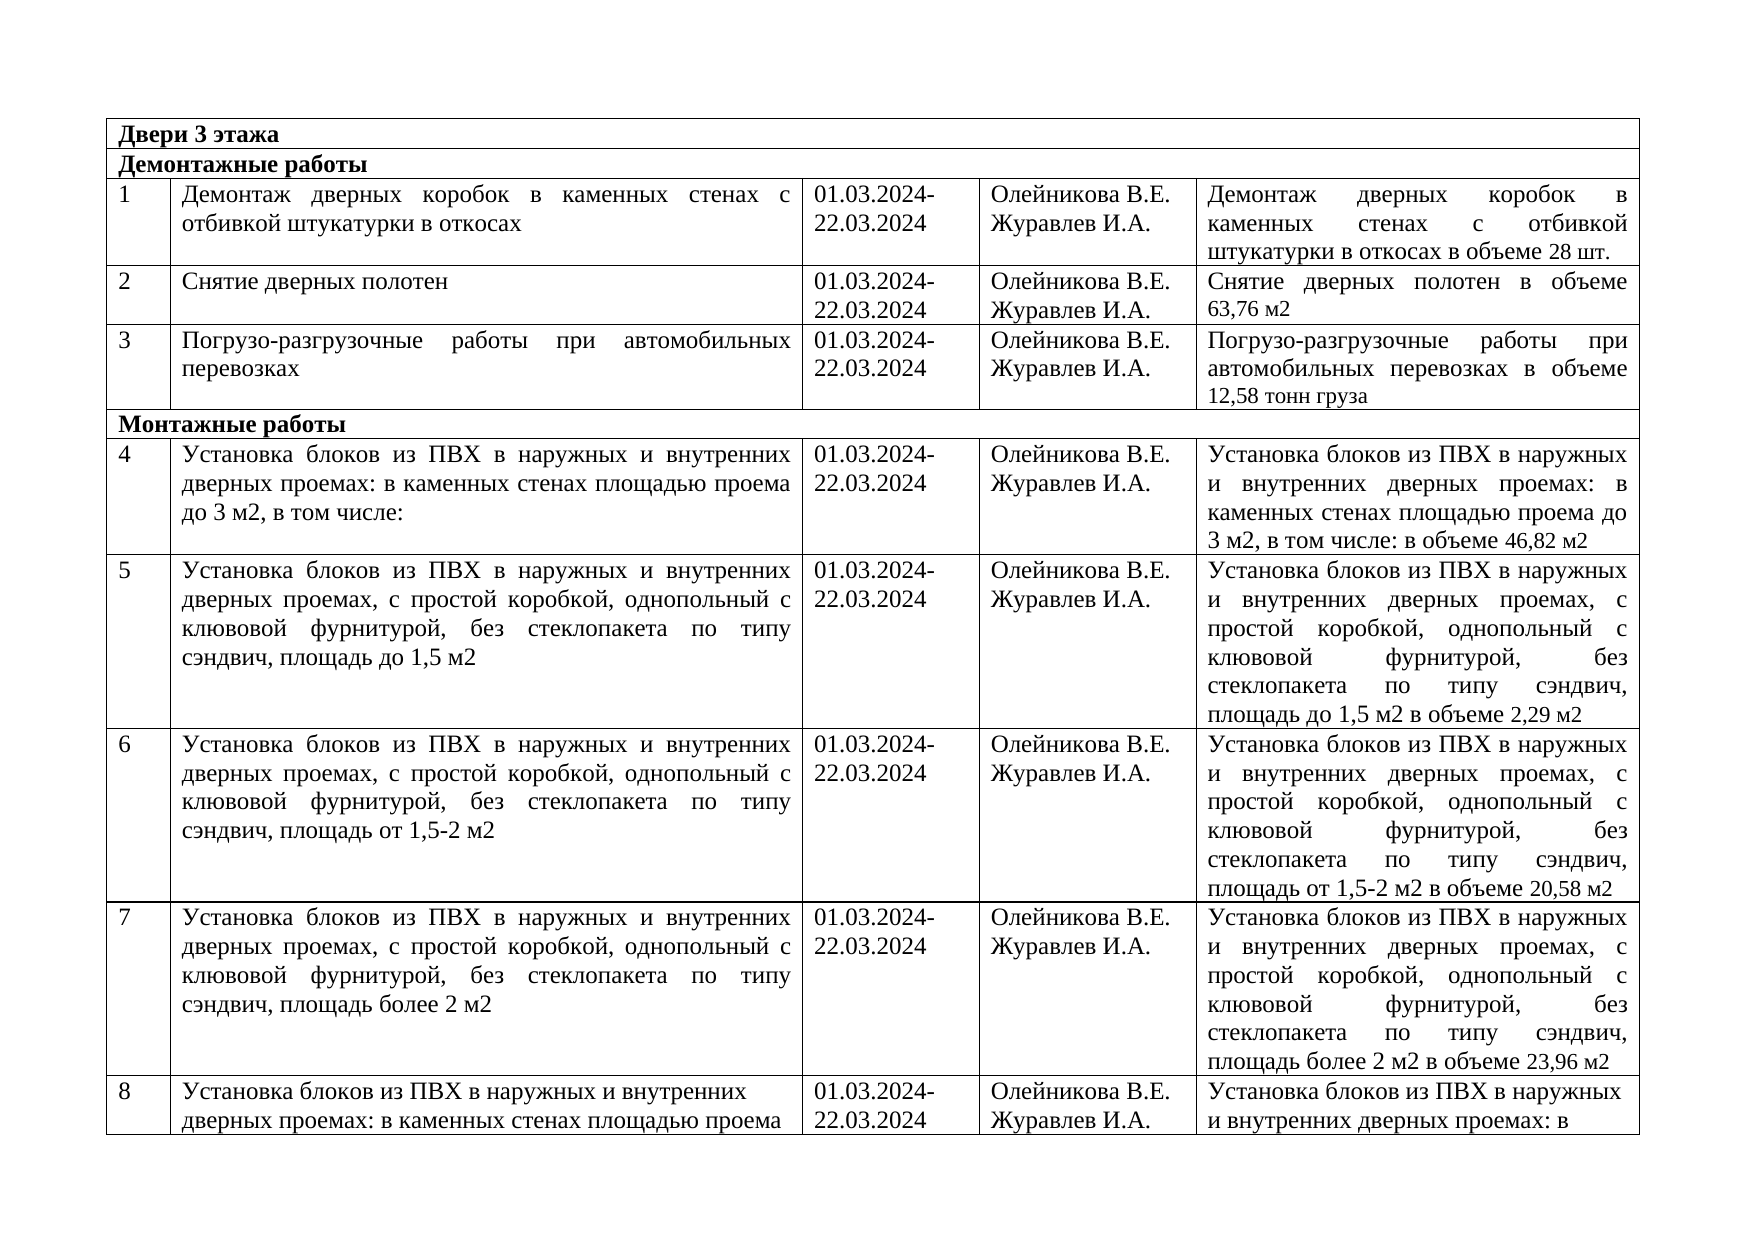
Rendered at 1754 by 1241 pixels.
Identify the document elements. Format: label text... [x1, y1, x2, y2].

table_cell Установка блоков из ПВХ в наружных и внутренних дверных проемах: в каменных стенах площадью проема до 3 м2, в том числе: в объеме 46,82 м2 [1197, 439, 1639, 554]
table_cell 3 [107, 325, 170, 408]
table_cell Двери 3 этажа [107, 119, 1639, 148]
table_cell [803, 1076, 979, 1133]
table_cell Олейникова В.Е. Журавлев И.А. [980, 325, 1196, 408]
table_cell Олейникова В.Е. Журавлев И.А. [980, 729, 1196, 901]
table_cell Демонтаж дверных коробок в каменных стенах с отбивкой штукатурки в откосах в объеме 28 шт. [1197, 179, 1639, 265]
table_cell Установка блоков из ПВХ в наружных и внутренних дверных проемах, с простой коробкой, однопольный с клювовой фурнитурой, без стеклопакета по типу сэндвич, площадь от 1,5-2 м2 в объеме 20,58 м2 [1197, 729, 1639, 901]
table_cell Монтажные работы [107, 410, 1639, 438]
table_cell Снятие дверных полотен в объеме 63,76 м2 [1197, 266, 1639, 324]
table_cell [1197, 1076, 1639, 1133]
table_cell Демонтаж дверных коробок в каменных стенах с отбивкой штукатурки в откосах [171, 179, 802, 265]
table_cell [171, 1076, 802, 1133]
table_cell 01.03.2024-22.03.2024 [803, 266, 979, 324]
table_cell Установка блоков из ПВХ в наружных и внутренних дверных проемах, с простой коробкой, однопольный с клювовой фурнитурой, без стеклопакета по типу сэндвич, площадь до 1,5 м2 в объеме 2,29 м2 [1197, 555, 1639, 728]
table_cell Демонтажные работы [107, 149, 1639, 178]
table_cell Установка блоков из ПВХ в наружных и внутренних дверных проемах, с простой коробкой, однопольный с клювовой фурнитурой, без стеклопакета по типу сэндвич, площадь от 1,5-2 м2 [171, 729, 802, 901]
table_cell 8 [107, 1076, 170, 1133]
table_cell 5 [107, 555, 170, 728]
table_cell 01.03.2024-22.03.2024 [803, 729, 979, 901]
table_cell Установка блоков из ПВХ в наружных и внутренних дверных проемах, с простой коробкой, однопольный с клювовой фурнитурой, без стеклопакета по типу сэндвич, площадь до 1,5 м2 [171, 555, 802, 728]
table_cell 6 [107, 729, 170, 901]
table_cell Установка блоков из ПВХ в наружных и внутренних дверных проемах, с простой коробкой, однопольный с клювовой фурнитурой, без стеклопакета по типу сэндвич, площадь более 2 м2 [171, 903, 802, 1075]
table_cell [980, 1076, 1196, 1133]
table_cell Олейникова В.Е. Журавлев И.А. [980, 266, 1196, 324]
table_cell 4 [107, 439, 170, 554]
table_cell Погрузо-разгрузочные работы при автомобильных перевозках [171, 325, 802, 408]
table_cell 7 [107, 903, 170, 1075]
table_cell Олейникова В.Е. Журавлев И.А. [980, 903, 1196, 1075]
table_cell Погрузо-разгрузочные работы при автомобильных перевозках в объеме 12,58 тонн груза [1197, 325, 1639, 408]
table_cell Олейникова В.Е. Журавлев И.А. [980, 439, 1196, 554]
table_cell 01.03.2024-22.03.2024 [803, 439, 979, 554]
table_cell 1 [107, 179, 170, 265]
table_cell 01.03.2024-22.03.2024 [803, 179, 979, 265]
table_cell Установка блоков из ПВХ в наружных и внутренних дверных проемах, с простой коробкой, однопольный с клювовой фурнитурой, без стеклопакета по типу сэндвич, площадь более 2 м2 в объеме 23,96 м2 [1197, 903, 1639, 1075]
table_cell 2 [107, 266, 170, 324]
table_cell Олейникова В.Е. Журавлев И.А. [980, 555, 1196, 728]
table_cell 01.03.2024-22.03.2024 [803, 555, 979, 728]
table_cell Снятие дверных полотен [171, 266, 802, 324]
table_cell 01.03.2024-22.03.2024 [803, 325, 979, 408]
table_cell Установка блоков из ПВХ в наружных и внутренних дверных проемах: в каменных стенах площадью проема до 3 м2, в том числе: [171, 439, 802, 554]
table_cell Олейникова В.Е. Журавлев И.А. [980, 179, 1196, 265]
table_cell 01.03.2024-22.03.2024 [803, 903, 979, 1075]
